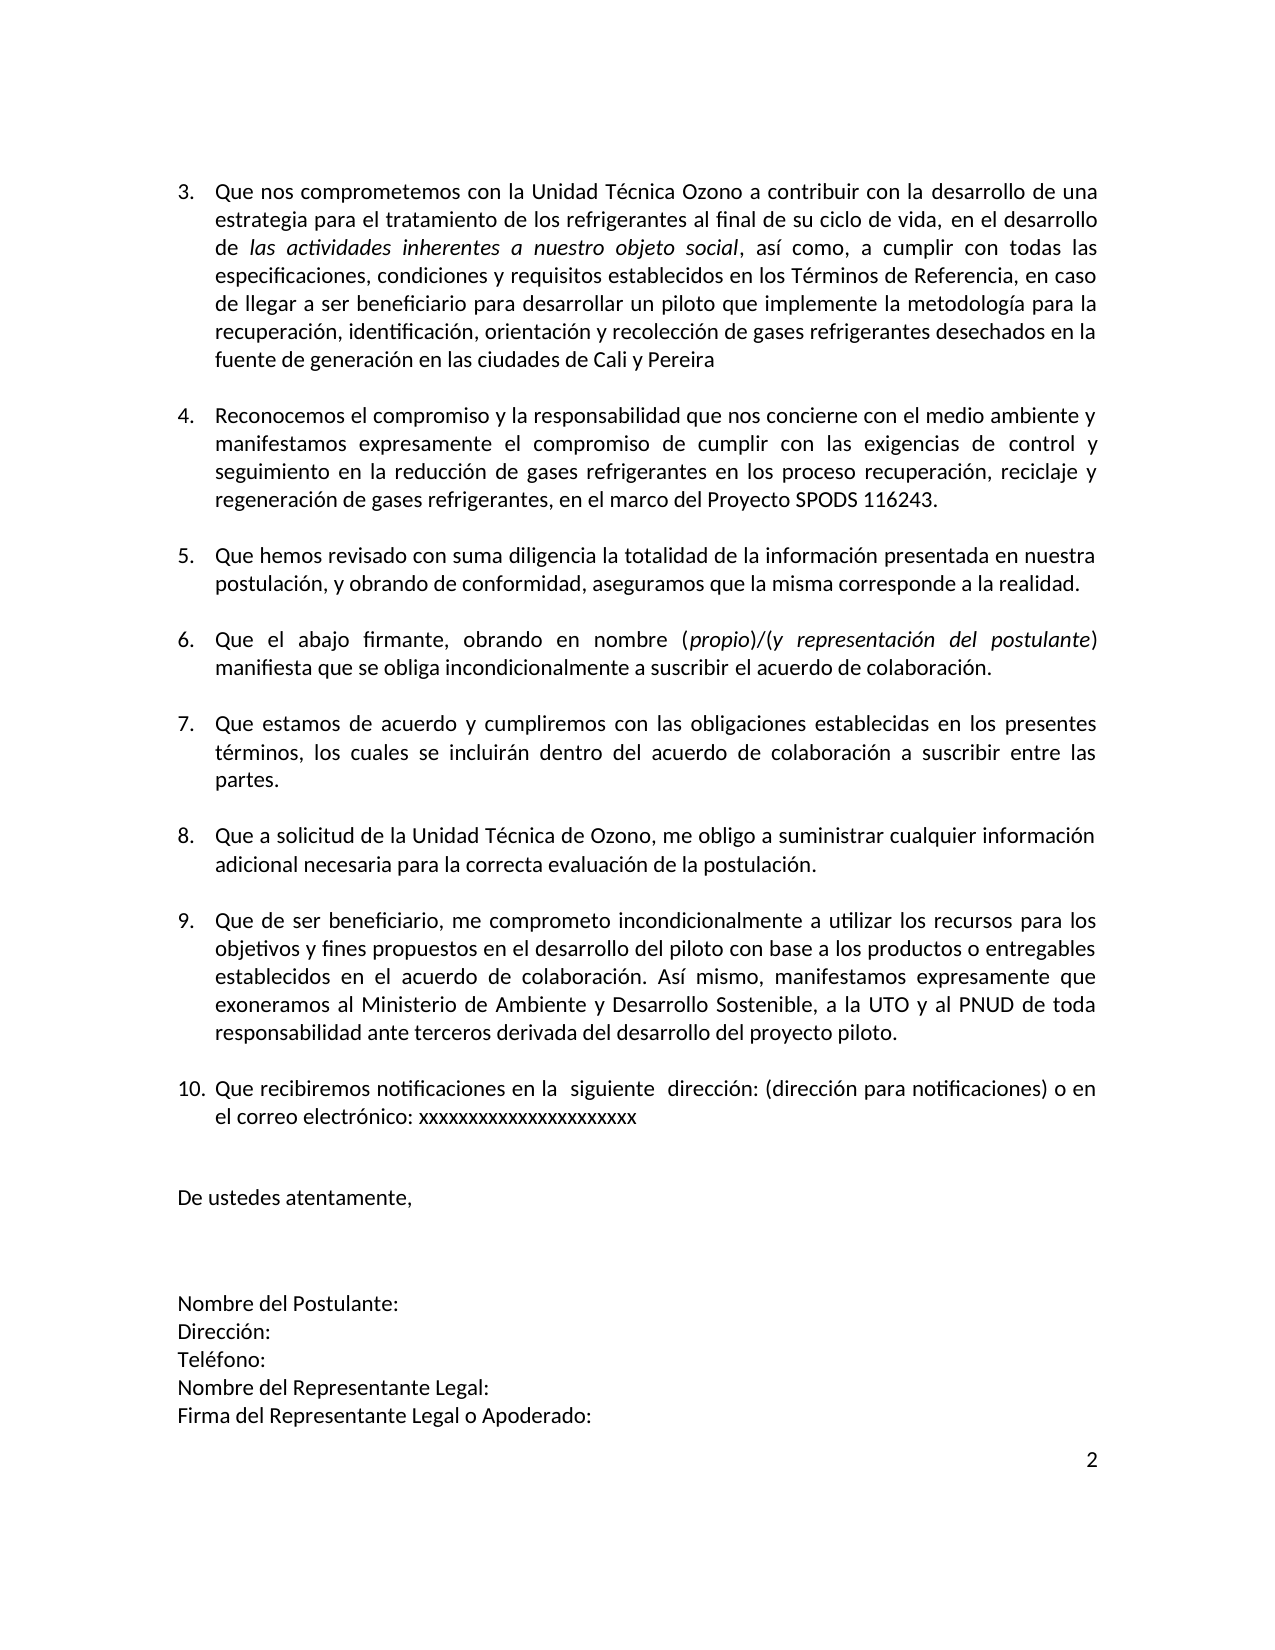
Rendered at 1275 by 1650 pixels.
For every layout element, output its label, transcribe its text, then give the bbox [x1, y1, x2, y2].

text Dirección: [177, 1317, 1098, 1345]
list Que el abajo firmante, obrando en nombre (propio)/(y representación del postulante) manifiesta que se obliga incondicionalmente a suscribir el acuerdo de colaboración. [177, 626, 1098, 682]
text Nombre del Representante Legal: [177, 1373, 1098, 1401]
text Nombre del Postulante: [177, 1289, 1098, 1317]
list Que hemos revisado con suma diligencia la totalidad de la información presentada en nuestra postulación, y obrando de conformidad, aseguramos que la misma corresponde a la realidad. [177, 541, 1098, 597]
list Reconocemos el compromiso y la responsabilidad que nos concierne con el medio ambiente y manifestamos expresamente el compromiso de cumplir con las exigencias de control y seguimiento en la reducción de gases refrigerantes en los proceso recuperación, reciclaje y regeneración de gases refrigerantes, en el marco del Proyecto SPODS 116243. [177, 401, 1098, 513]
list Que recibiremos notificaciones en la siguiente dirección: (dirección para notificaciones) o en el correo electrónico: xxxxxxxxxxxxxxxxxxxxxx [177, 1074, 1098, 1130]
text De ustedes atentamente, [177, 1183, 1098, 1211]
list Que de ser beneficiario, me comprometo incondicionalmente a utilizar los recursos para los objetivos y fines propuestos en el desarrollo del piloto con base a los productos o entregables establecidos en el acuerdo de colaboración. Así mismo, manifestamos expresamente que exoneramos al Ministerio de Ambiente y Desarrollo Sostenible, a la UTO y al PNUD de toda responsabilidad ante terceros derivada del desarrollo del proyecto piloto. [177, 906, 1098, 1046]
text Firma del Representante Legal o Apoderado: [177, 1401, 1098, 1429]
list Que estamos de acuerdo y cumpliremos con las obligaciones establecidas en los presentes términos, los cuales se incluirán dentro del acuerdo de colaboración a suscribir entre las partes. [177, 709, 1098, 794]
list Que a solicitud de la Unidad Técnica de Ozono, me obligo a suministrar cualquier información adicional necesaria para la correcta evaluación de la postulación. [177, 822, 1098, 878]
text Teléfono: [177, 1345, 1098, 1373]
list Que nos comprometemos con la Unidad Técnica Ozono a contribuir con la desarrollo de una estrategia para el tratamiento de los refrigerantes al final de su ciclo de vida, en el desarrollo de las actividades inherentes a nuestro objeto social, así como, a cumplir con todas las especificaciones, condiciones y requisitos establecidos en los Términos de Referencia, en caso de llegar a ser beneficiario para desarrollar un piloto que implemente la metodología para la recuperación, identificación, orientación y recolección de gases refrigerantes desechados en la fuente de generación en las ciudades de Cali y Pereira [177, 177, 1098, 373]
